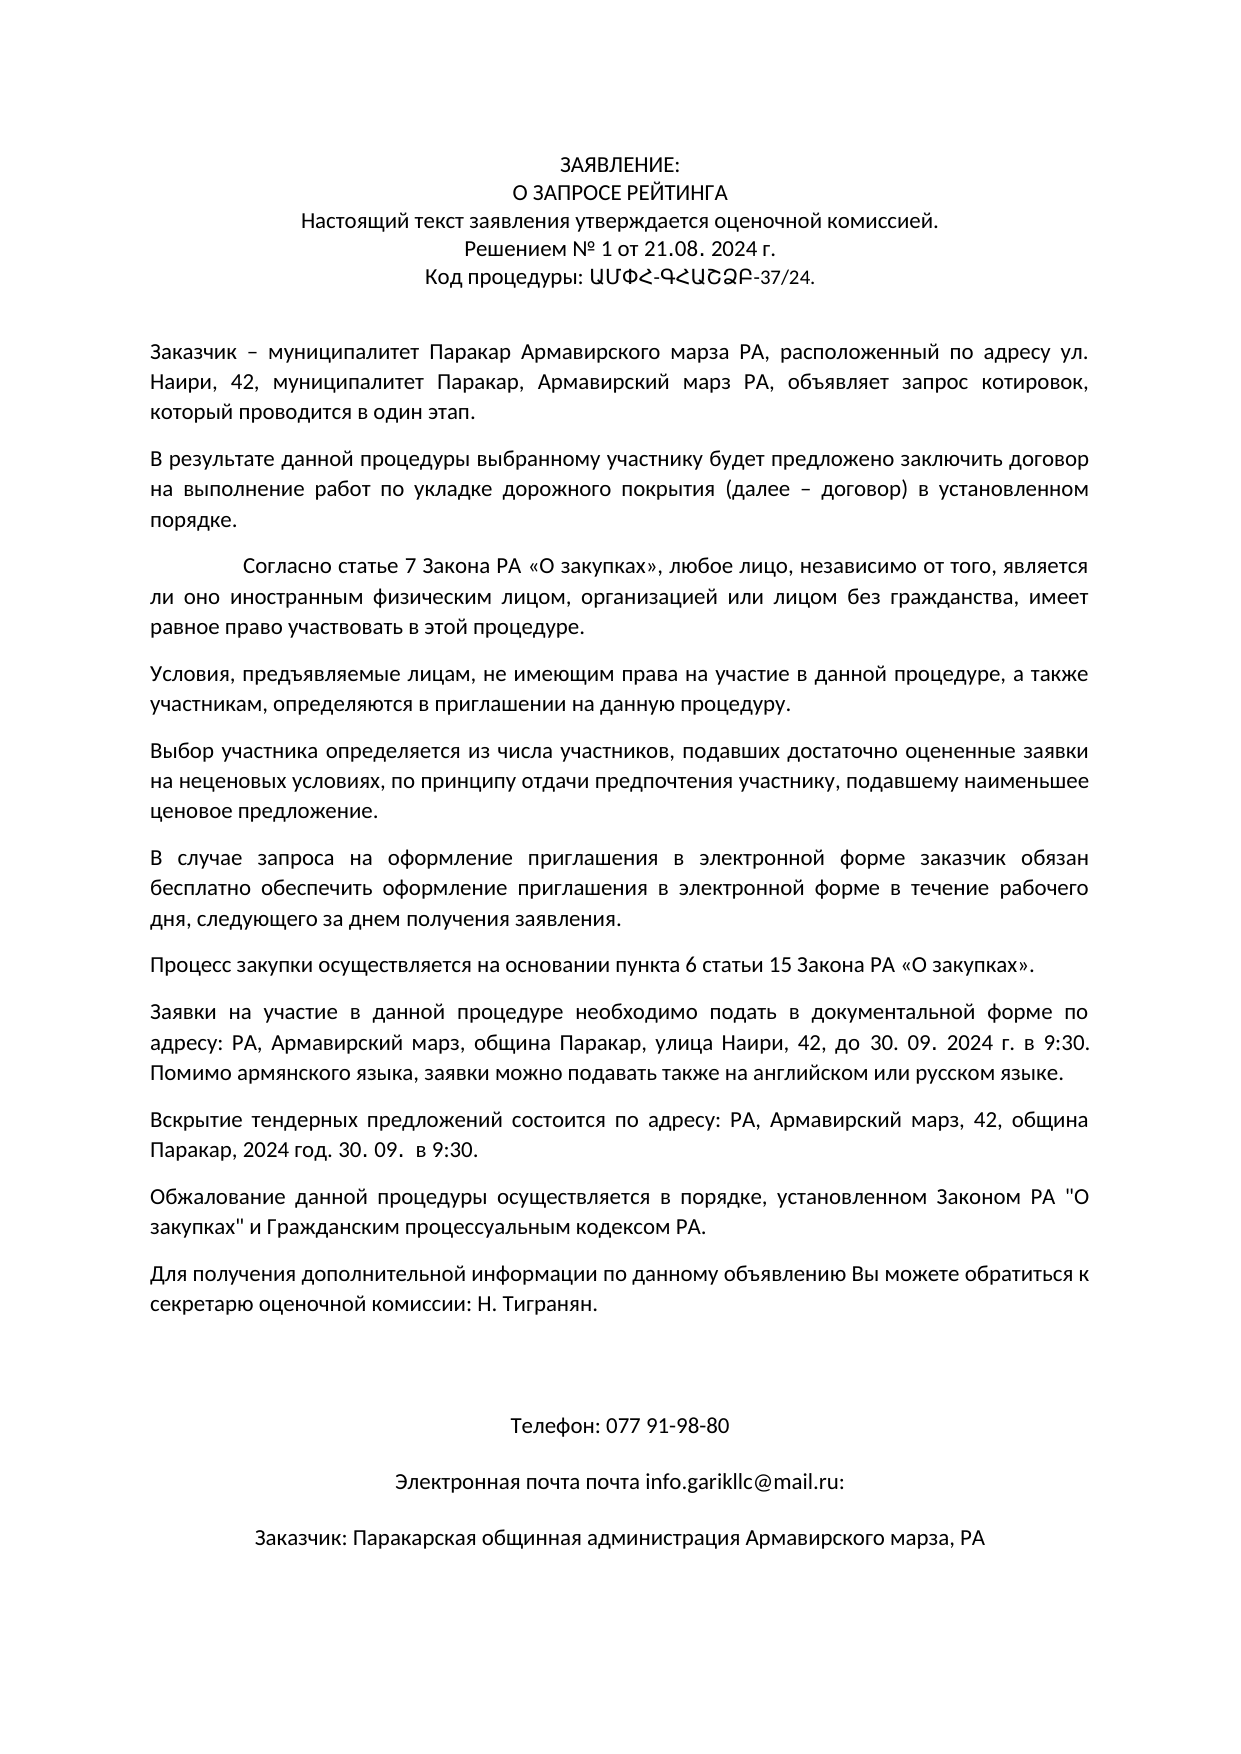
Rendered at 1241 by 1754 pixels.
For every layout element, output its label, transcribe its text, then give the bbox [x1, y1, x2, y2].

text Выбор участника определяется из числа участников, подавших достаточно оцененные заявки на неценовых условиях, по принципу отдачи предпочтения участнику, подавшему наименьшее ценовое предложение. [150, 736, 1090, 824]
text Заявки на участие в данной процедуре необходимо подать в документальной форме по адресу: РА, Армавирский марз, община Паракар, улица Наири, 42, до 30. 09․ 2024 г. в 9:30. Помимо армянского языка, заявки можно подавать также на английском или русском языке. [150, 997, 1090, 1086]
text Условия, предъявляемые лицам, не имеющим права на участие в данной процедуре, а также участникам, определяются в приглашении на данную процедуру. [150, 659, 1090, 717]
text Заказчик: Паракарская общинная администрация Армавирского марза, РА [150, 1523, 1090, 1551]
text Заказчик – муниципалитет Паракар Армавирского марза РА, расположенный по адресу ул. Наири, 42, муниципалитет Паракар, Армавирский марз РА, объявляет запрос котировок, который проводится в один этап. [150, 337, 1090, 425]
text Обжалование данной процедуры осуществляется в порядке, установленном Законом РА "О закупках" и Гражданским процессуальным кодексом РА. [150, 1182, 1090, 1240]
text Процесс закупки осуществляется на основании пункта 6 статьи 15 Закона РА «О закупках». [150, 951, 1090, 978]
text Настоящий текст заявления утверждается оценочной комиссией. [150, 206, 1090, 234]
text О ЗАПРОСЕ РЕЙТИНГА [150, 178, 1090, 206]
text Согласно статье 7 Закона РА «О закупках», любое лицо, независимо от того, является ли оно иностранным физическим лицом, организацией или лицом без гражданства, имеет равное право участвовать в этой процедуре. [150, 552, 1090, 640]
text Вскрытие тендерных предложений состоится по адресу: РА, Армавирский марз, 42, община Паракар, 2024 год. 30․ 09․ в 9:30. [150, 1105, 1090, 1163]
text Код процедуры: ԱՄՓՀ-ԳՀԱՇՁԲ-37/24. [150, 262, 1090, 290]
text ЗАЯВЛЕНИЕ: [150, 150, 1090, 178]
text Электронная почта почта info.garikllc@mail.ru: [150, 1467, 1090, 1495]
text Телефон: 077 91-98-80 [150, 1411, 1090, 1439]
text Решением № 1 от 21․08․ 2024 г. [150, 234, 1090, 262]
text В случае запроса на оформление приглашения в электронной форме заказчик обязан бесплатно обеспечить оформление приглашения в электронной форме в течение рабочего дня, следующего за днем ​​получения заявления. [150, 843, 1090, 932]
text В результате данной процедуры выбранному участнику будет предложено заключить договор на выполнение работ по укладке дорожного покрытия (далее – договор) в установленном порядке. [150, 444, 1090, 533]
text Для получения дополнительной информации по данному объявлению Вы можете обратиться к секретарю оценочной комиссии: Н. Тигранян. [150, 1259, 1090, 1317]
